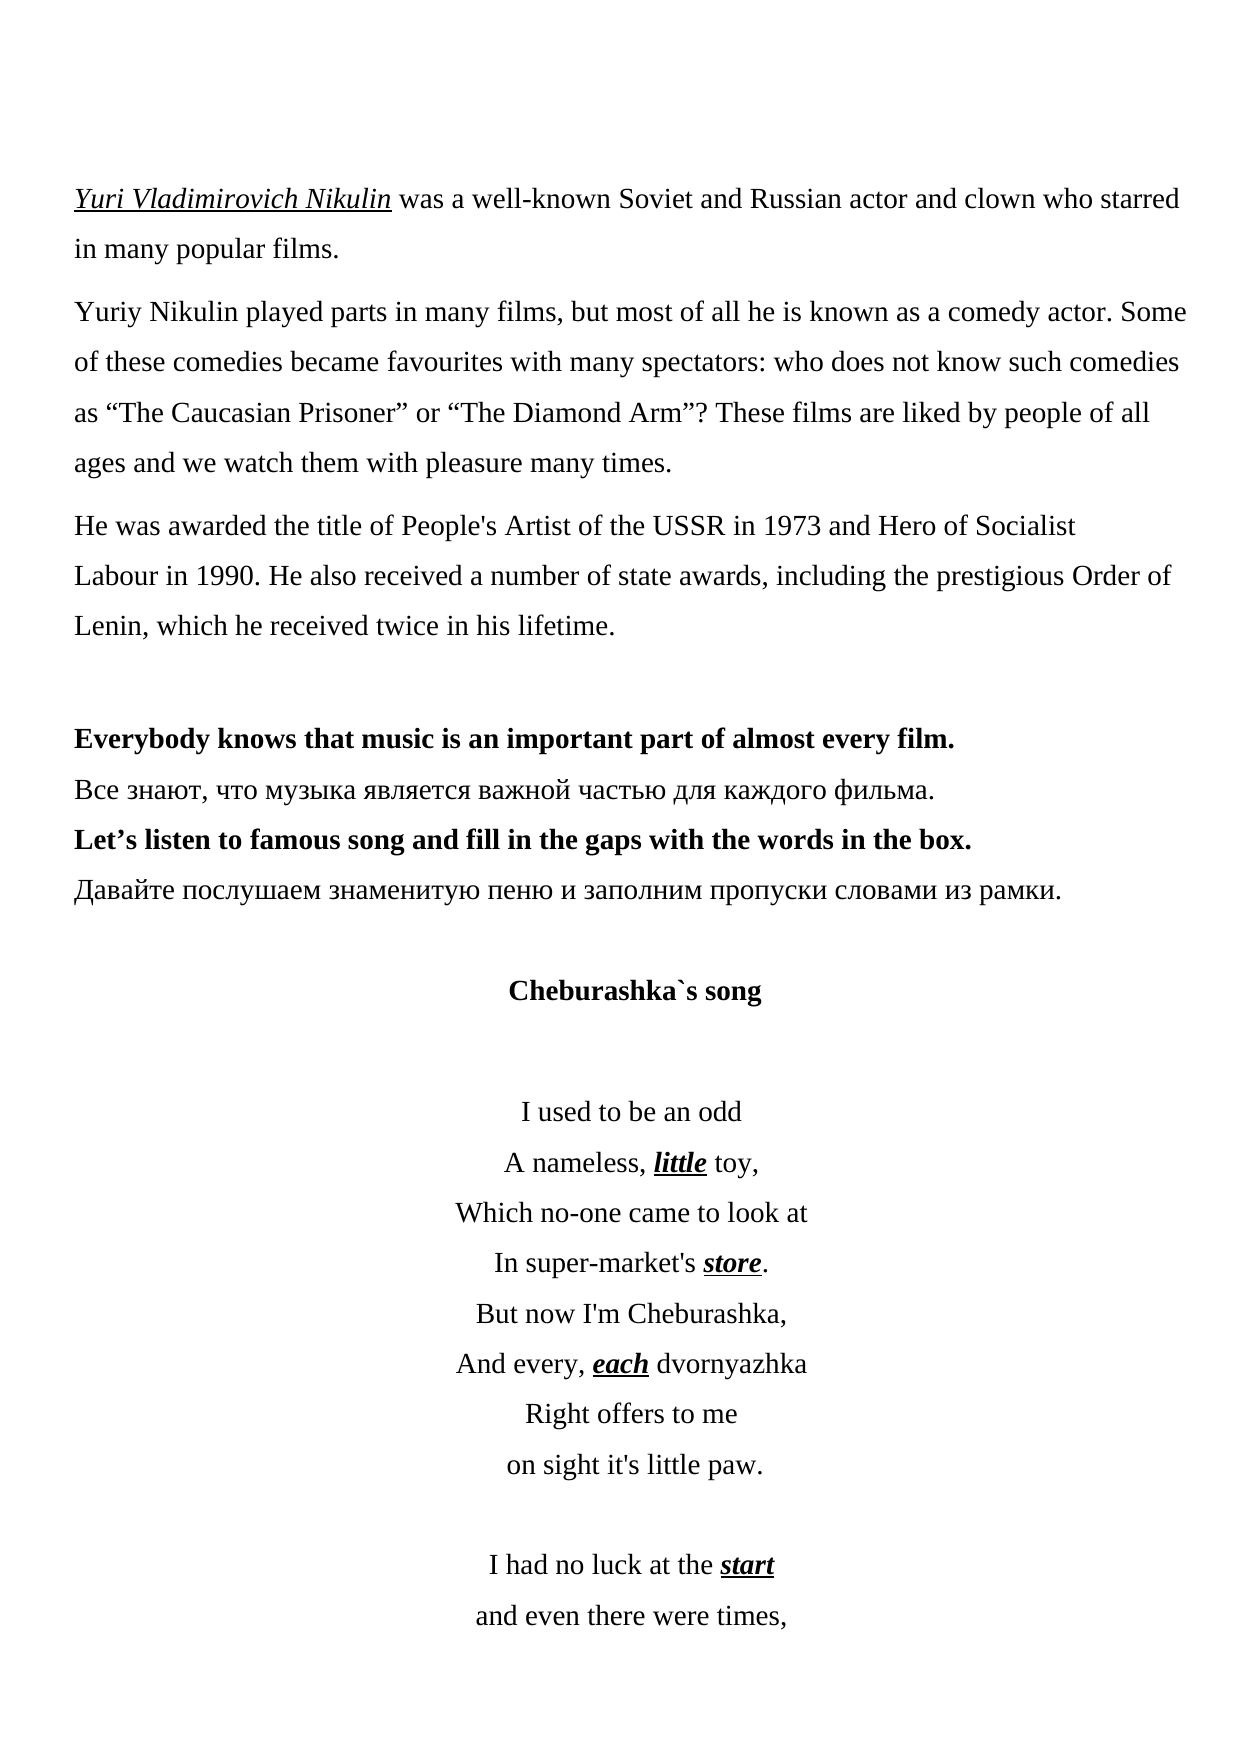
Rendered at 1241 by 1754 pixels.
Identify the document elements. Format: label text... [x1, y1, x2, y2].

text Все знают, что музыка является важной частью для каждого фильма. [74, 772, 1196, 805]
text Everybody knows that music is an important part of almost every film. [74, 722, 1196, 755]
text Let’s listen to famous song and fill in the gaps with the words in the box. [74, 822, 1196, 856]
text He was awarded the title of People's Artist of the USSR in 1973 and Hero of Socialist Labour in 1990. He also received a number of state awards, including the prestigious Order of Lenin, which he received twice in his lifetime. [74, 508, 1196, 642]
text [74, 1094, 1196, 1631]
text Cheburashka`s song [74, 973, 1196, 1007]
text Yuri Vladimirovich Nikulin was a well-known Soviet and Russian actor and clown who starred in many popular films. [74, 181, 1196, 265]
text Yuriy Nikulin played parts in many films, but most of all he is known as a comedy actor. Some of these comedies became favourites with many spectators: who does not know such comedies as “The Caucasian Prisoner” or “The Diamond Arm”? These films are liked by people of all ages and we watch them with pleasure many times. [74, 294, 1196, 478]
text Давайте послушаем знаменитую пеню и заполним пропуски словами из рамки. [74, 872, 1196, 906]
